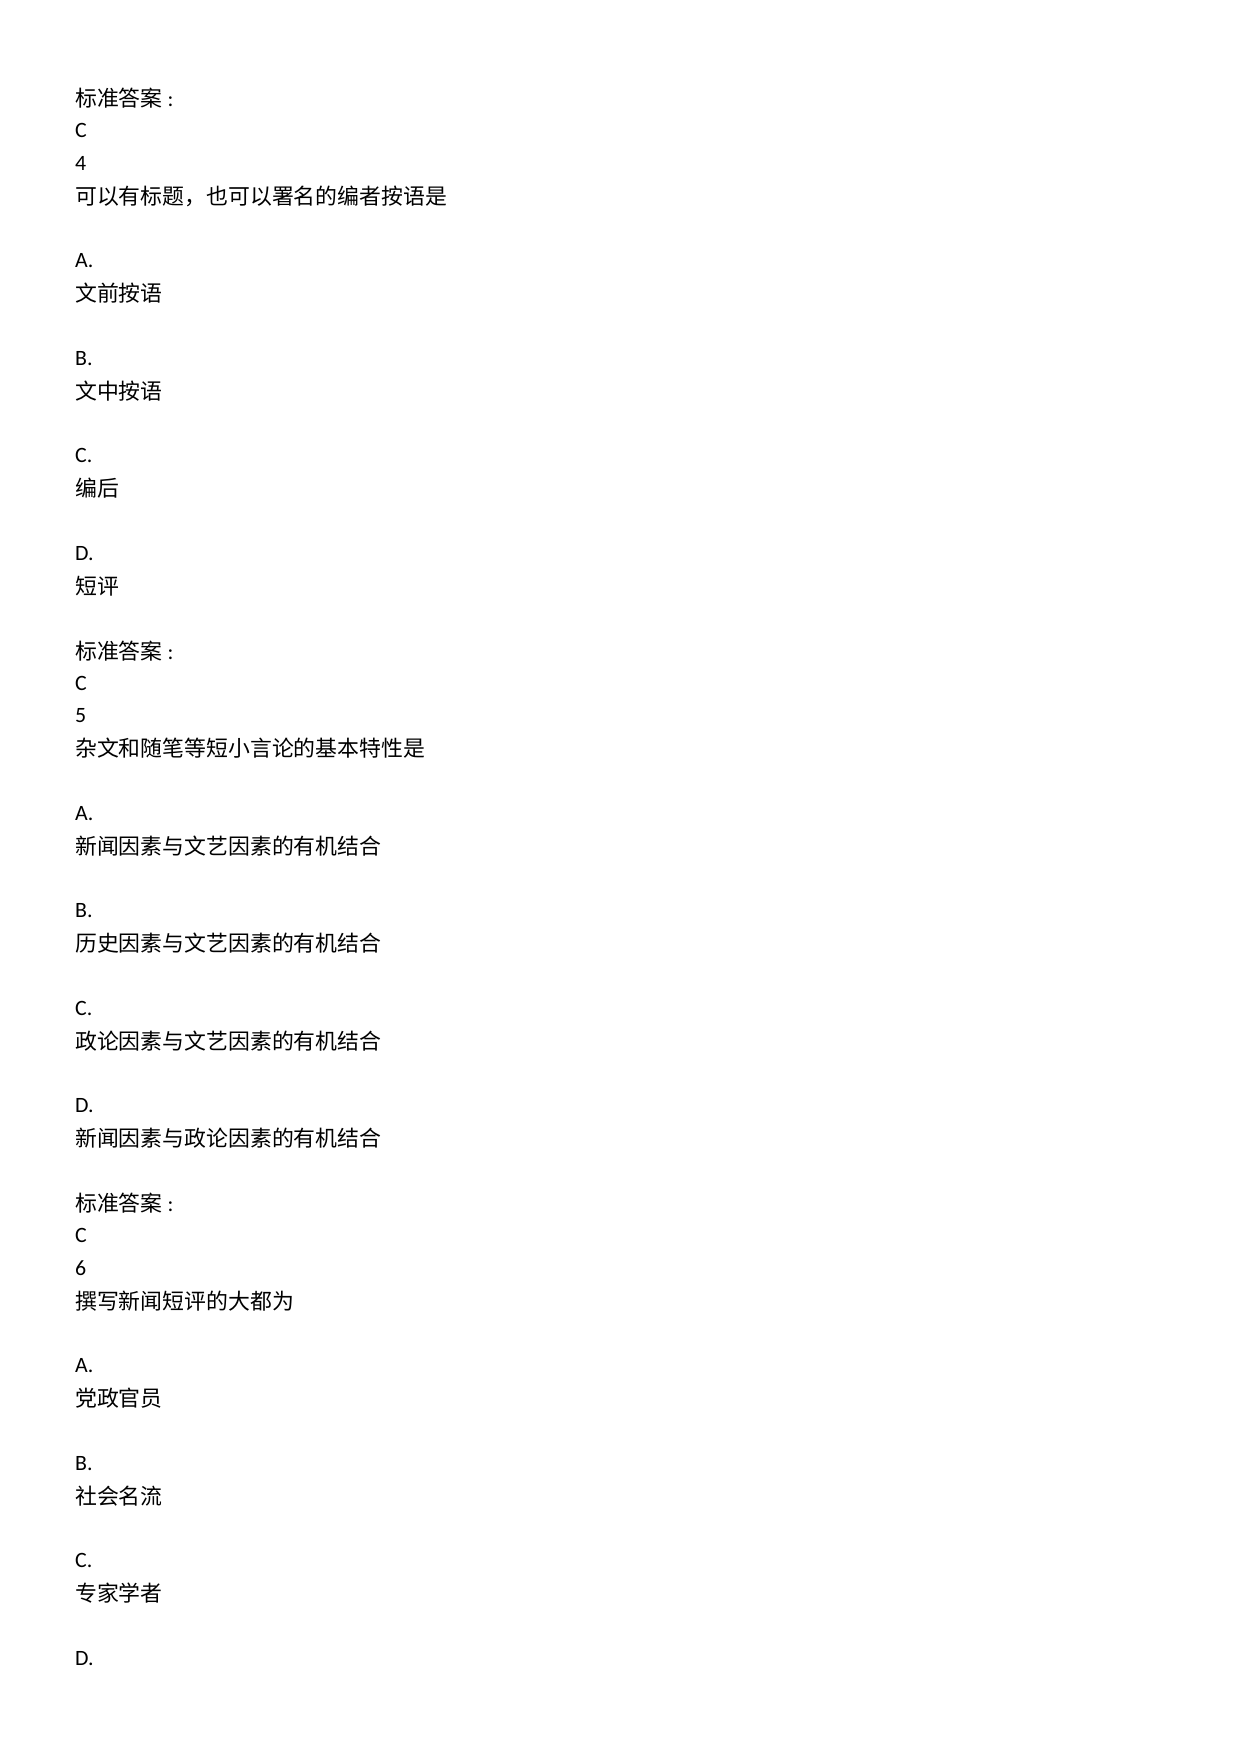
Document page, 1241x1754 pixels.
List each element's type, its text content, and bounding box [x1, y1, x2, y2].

text C [75, 666, 1165, 698]
text C. [75, 1543, 1165, 1576]
text B. [75, 341, 1165, 373]
text 标准答案 : [75, 1186, 1165, 1218]
text B. [75, 893, 1165, 926]
text A. [75, 243, 1165, 276]
text C. [75, 438, 1165, 471]
text 杂文和随笔等短小言论的基本特性是 [75, 731, 1165, 763]
text A. [75, 1348, 1165, 1381]
text 政论因素与文艺因素的有机结合 [75, 1023, 1165, 1056]
text 新闻因素与政论因素的有机结合 [75, 1121, 1165, 1153]
text 5 [75, 698, 1165, 731]
text 文中按语 [75, 373, 1165, 406]
text 新闻因素与文艺因素的有机结合 [75, 828, 1165, 861]
text 短评 [75, 568, 1165, 601]
text C. [75, 991, 1165, 1023]
text 可以有标题，也可以署名的编者按语是 [75, 178, 1165, 211]
text 标准答案 : [75, 81, 1165, 113]
text 编后 [75, 471, 1165, 503]
text 专家学者 [75, 1576, 1165, 1608]
text D. [75, 536, 1165, 568]
text 历史因素与文艺因素的有机结合 [75, 926, 1165, 958]
text 6 [75, 1251, 1165, 1283]
text 文前按语 [75, 276, 1165, 308]
text C [75, 1218, 1165, 1251]
text A. [75, 796, 1165, 828]
text 党政官员 [75, 1381, 1165, 1413]
text B. [75, 1446, 1165, 1478]
text D. [75, 1641, 1165, 1673]
text 社会名流 [75, 1478, 1165, 1511]
text C [75, 113, 1165, 146]
text 标准答案 : [75, 633, 1165, 666]
text 撰写新闻短评的大都为 [75, 1283, 1165, 1316]
text 4 [75, 146, 1165, 178]
text D. [75, 1088, 1165, 1121]
